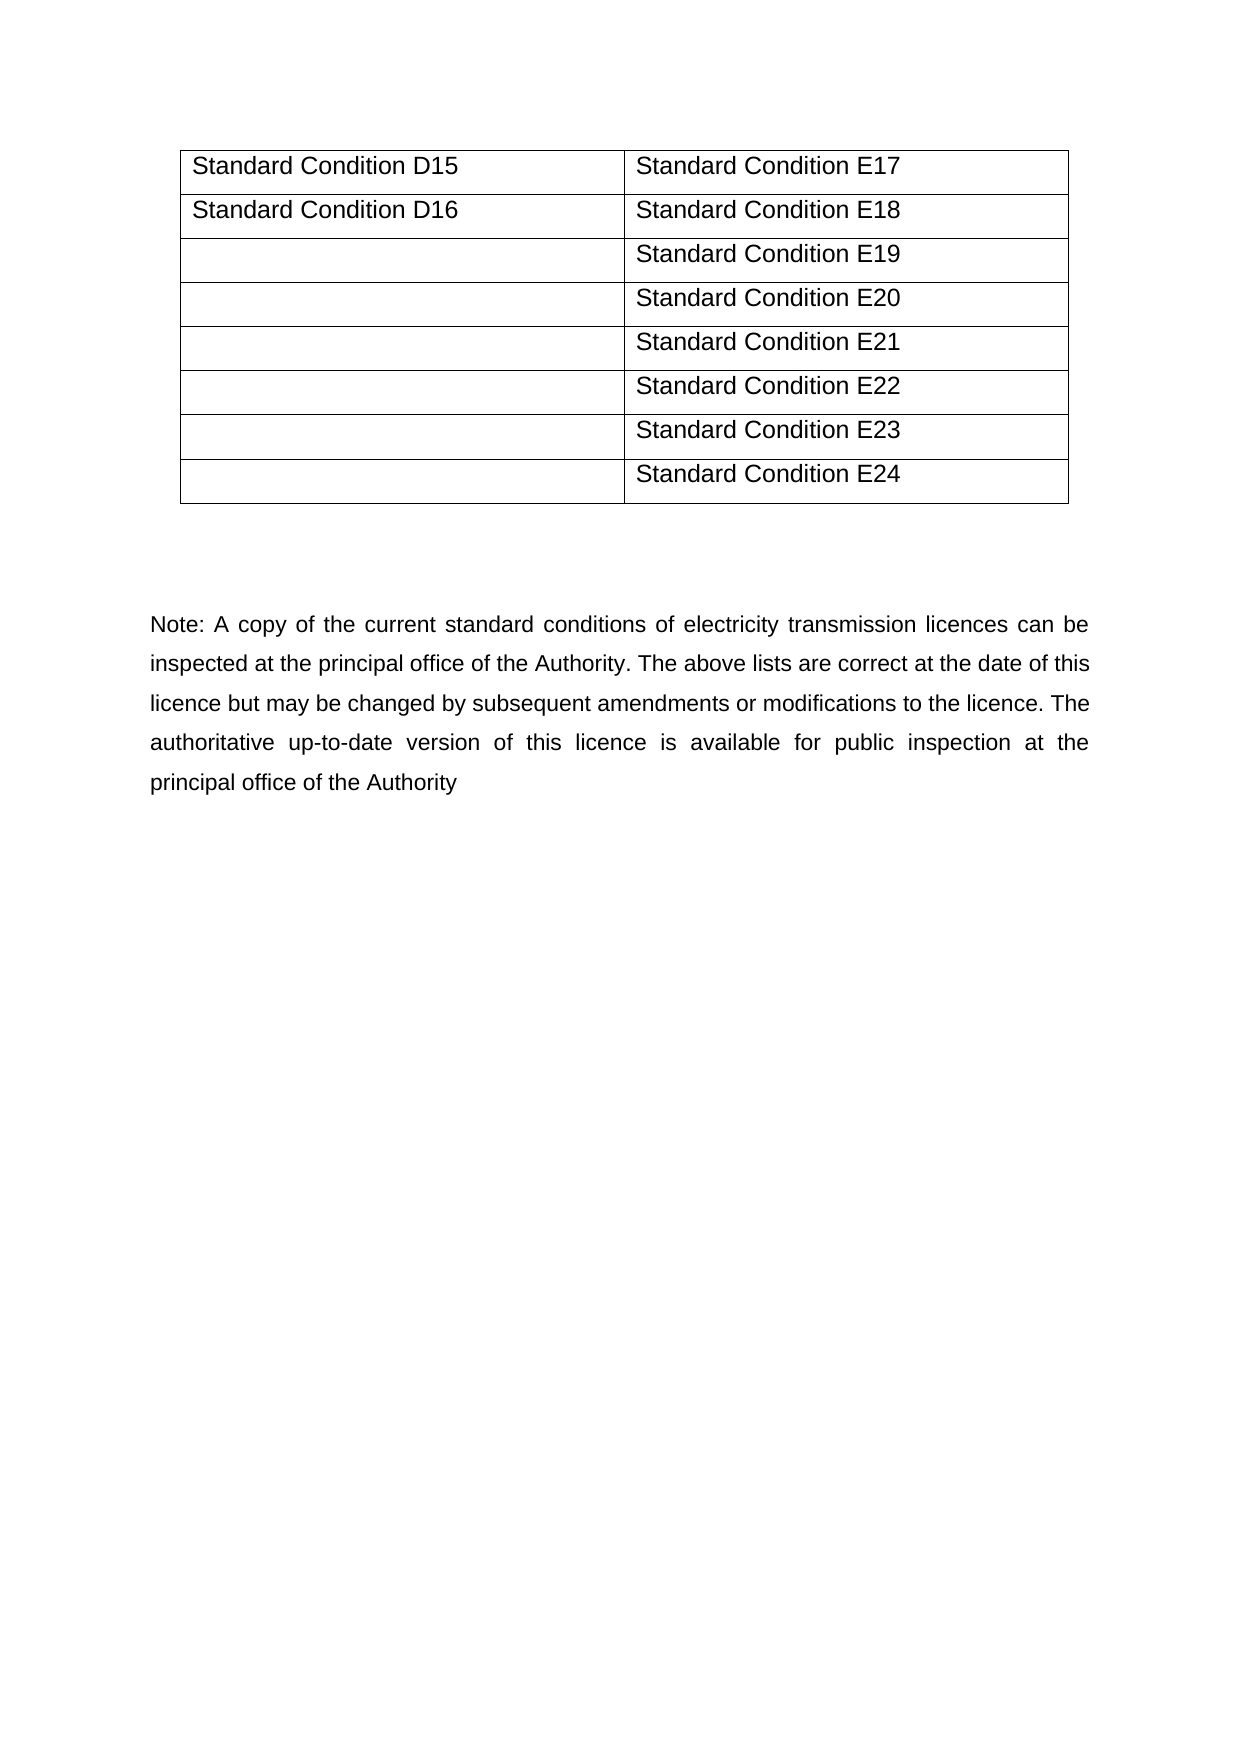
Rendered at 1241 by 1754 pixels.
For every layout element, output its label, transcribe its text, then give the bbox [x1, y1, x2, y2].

table_cell Standard Condition E19 [625, 239, 1068, 282]
table_cell [181, 283, 624, 326]
table_cell Standard Condition D15 [181, 151, 624, 194]
table_cell [181, 371, 624, 414]
table_cell Standard Condition E23 [625, 415, 1068, 458]
table_cell Standard Condition D16 [181, 195, 624, 238]
table_cell Standard Condition E24 [625, 460, 1068, 502]
table_cell Standard Condition E18 [625, 195, 1068, 238]
table_cell Standard Condition E21 [625, 327, 1068, 370]
text Note: A copy of the current standard conditions of electricity transmission licences can be inspected at the principal office of the Authority. The above lists are correct at the date of this licence but may be changed by subsequent amendments or modifications to the licence. The authoritative up-to-date version of this licence is available for public inspection at the principal office of the Authority [150, 611, 1090, 795]
table_cell [181, 460, 624, 502]
table_cell Standard Condition E22 [625, 371, 1068, 414]
table_cell [181, 415, 624, 458]
table_cell [181, 327, 624, 370]
table_cell [181, 239, 624, 282]
table_cell Standard Condition E17 [625, 151, 1068, 194]
table_cell Standard Condition E20 [625, 283, 1068, 326]
